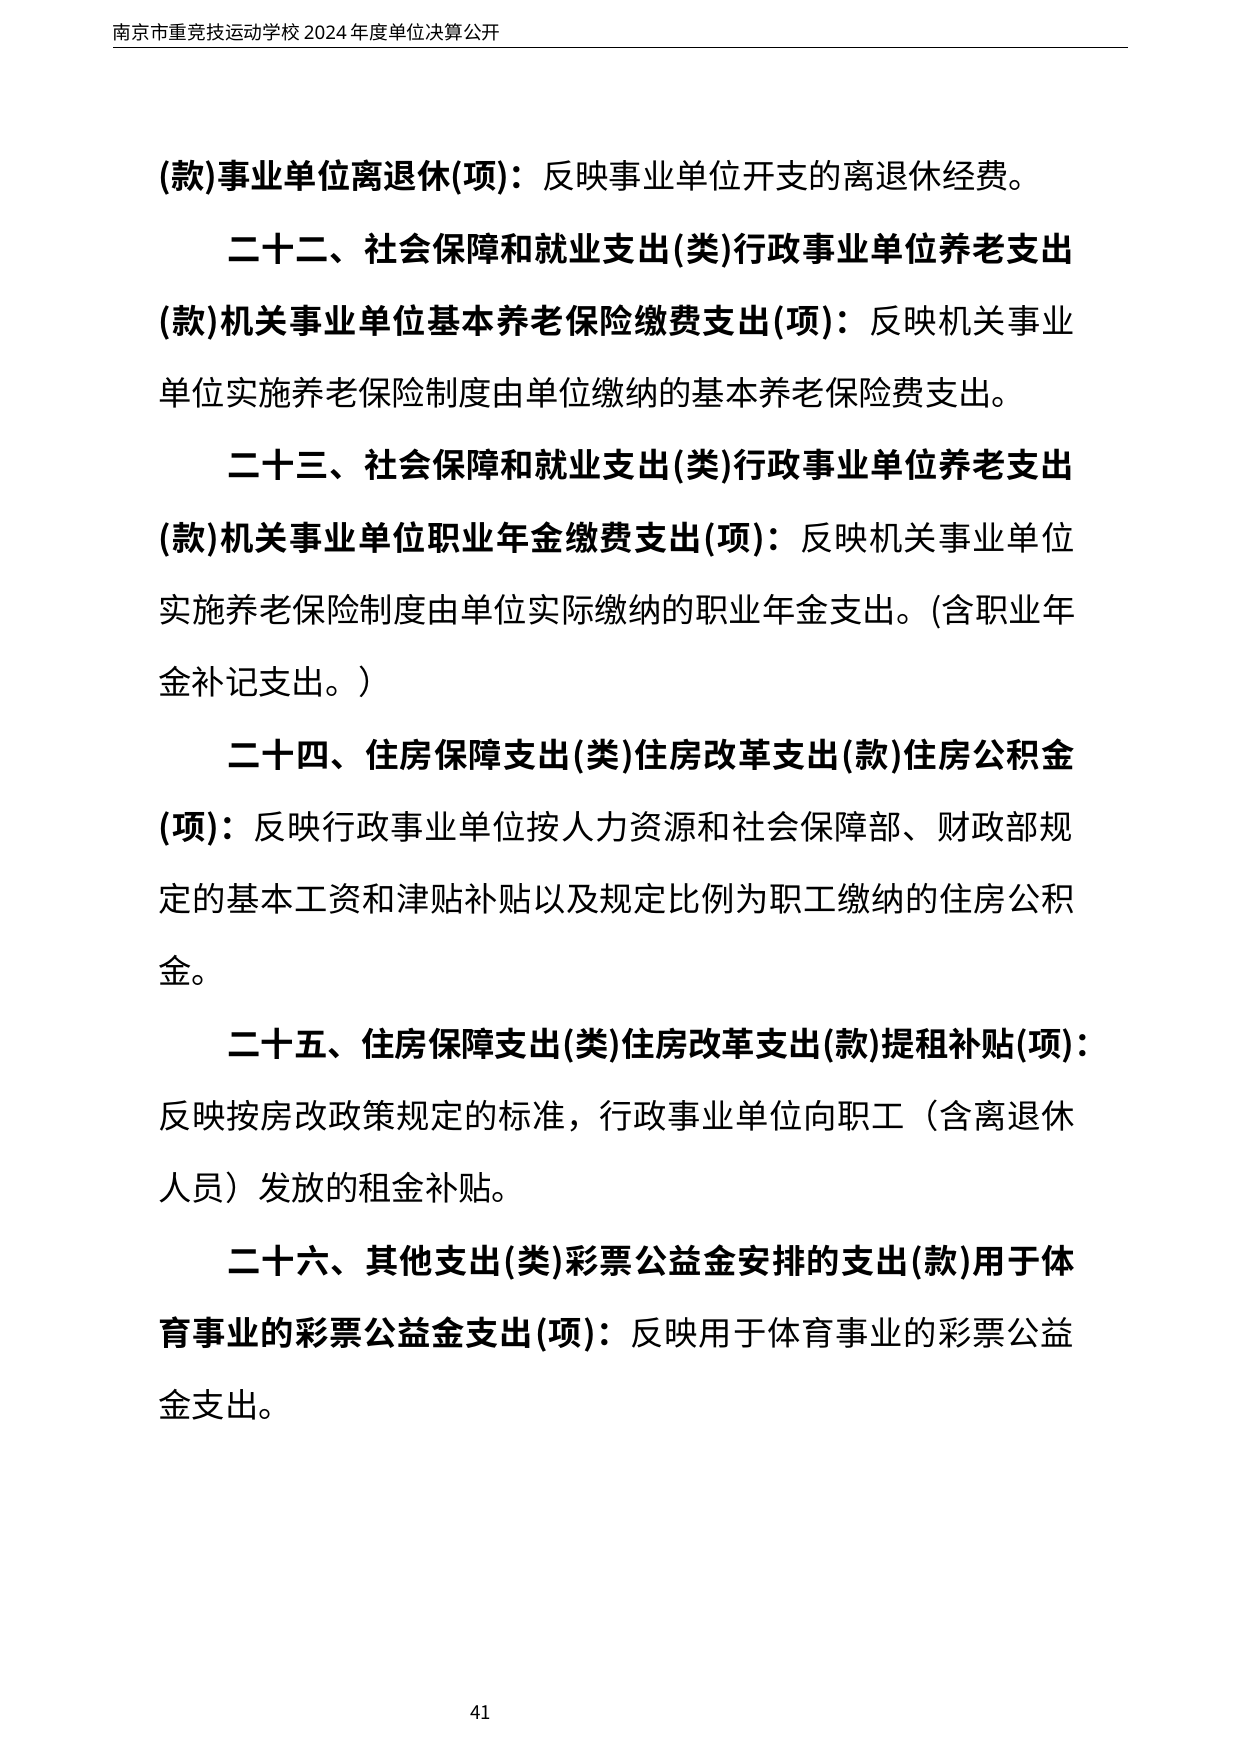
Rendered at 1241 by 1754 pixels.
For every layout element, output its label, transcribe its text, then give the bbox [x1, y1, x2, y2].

text 二十三、社会保障和就业支出(类)行政事业单位养老支出(款)机关事业单位职业年金缴费支出(项)：反映机关事业单位实施养老保险制度由单位实际缴纳的职业年金支出。(含职业年金补记支出。） [158, 439, 1075, 704]
text 二十二、社会保障和就业支出(类)行政事业单位养老支出(款)机关事业单位基本养老保险缴费支出(项)：反映机关事业单位实施养老保险制度由单位缴纳的基本养老保险费支出。 [158, 222, 1075, 415]
text 二十六、其他支出(类)彩票公益金安排的支出(款)用于体育事业的彩票公益金支出(项)：反映用于体育事业的彩票公益金支出。 [158, 1234, 1075, 1427]
text 二十五、住房保障支出(类)住房改革支出(款)提租补贴(项)：反映按房改政策规定的标准，行政事业单位向职工（含离退休人员）发放的租金补贴。 [158, 1017, 1075, 1210]
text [158, 150, 1075, 198]
text 二十四、住房保障支出(类)住房改革支出(款)住房公积金(项)：反映行政事业单位按人力资源和社会保障部、财政部规定的基本工资和津贴补贴以及规定比例为职工缴纳的住房公积金。 [158, 728, 1075, 993]
